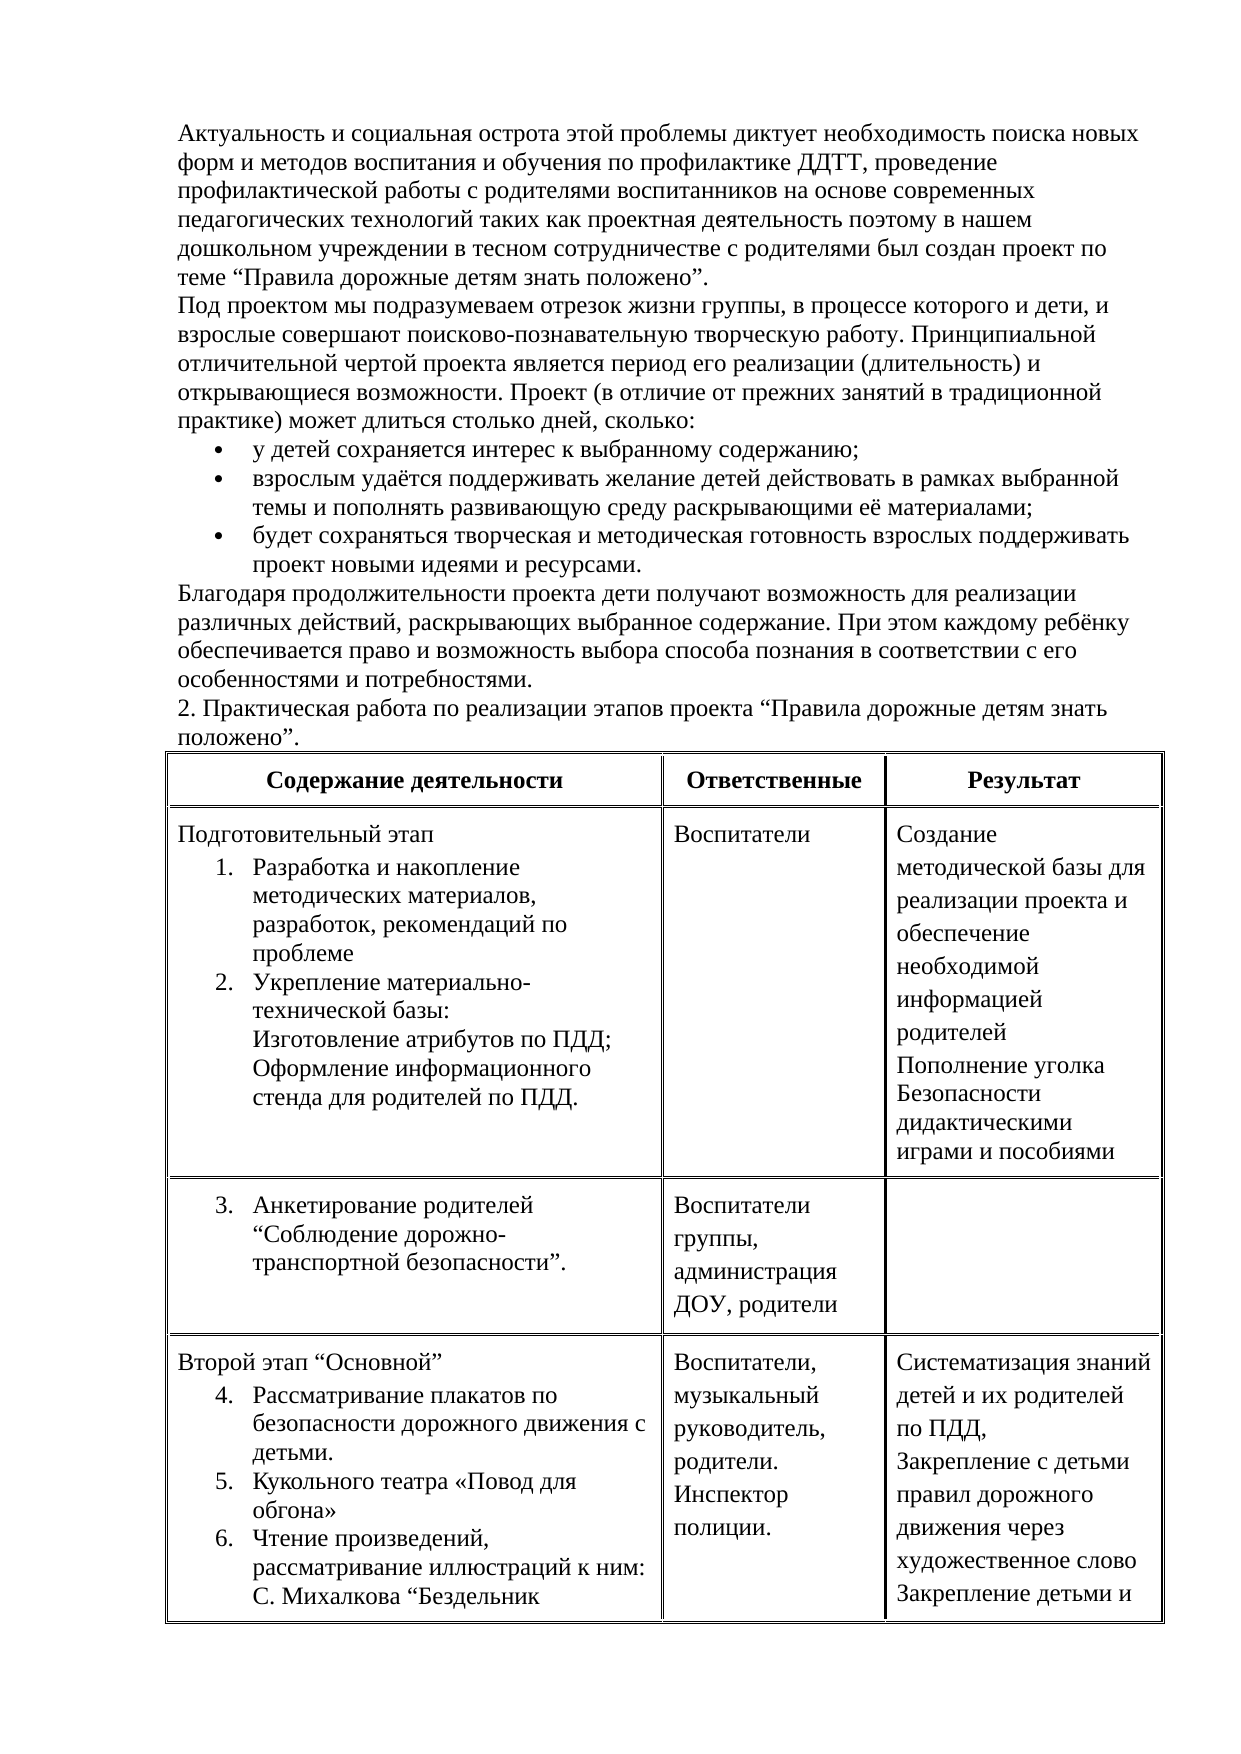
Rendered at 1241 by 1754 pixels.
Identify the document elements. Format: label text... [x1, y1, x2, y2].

text Под проектом мы подразумеваем отрезок жизни группы, в процессе которого и дети, и взрослые совершают поисково-познавательную творческую работу. Принципиальной отличительной чертой проекта является период его реализации (длительность) и открывающиеся возможности. Проект (в отличие от прежних занятий в традиционной практике) может длиться столько дней, сколько: [177, 291, 1152, 434]
text Благодаря продолжительности проекта дети получают возможность для реализации различных действий, раскрывающих выбранное содержание. При этом каждому ребёнку обеспечивается право и возможность выбора способа познания в соответствии с его особенностями и потребностями. [177, 578, 1152, 693]
table_cell Воспитатели [664, 808, 884, 1176]
list взрослым удаётся поддерживать желание детей действовать в рамках выбранной темы и пополнять развивающую среду раскрывающими её материалами; [215, 463, 1152, 521]
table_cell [168, 1333, 663, 1621]
table_header Содержание деятельности [168, 754, 663, 804]
list у детей сохраняется интерес к выбранному содержанию; [215, 434, 1152, 463]
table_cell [885, 1333, 1162, 1621]
subtitle 2. Практическая работа по реализации этапов проекта “Правила дорожные детям знать положено”. [300, 693, 1152, 751]
table_cell Воспитатели группы, администрация ДОУ, родители [664, 1179, 884, 1332]
list будет сохраняться творческая и методическая готовность взрослых поддерживать проект новыми идеями и ресурсами. [215, 521, 1152, 578]
table_header Ответственные [663, 754, 885, 804]
table_cell Создание методической базы для реализации проекта и обеспечение необходимой информацией родителей Пополнение уголка Безопасности дидактическими играми и пособиями [887, 805, 1162, 1176]
table_header Результат [885, 754, 1161, 804]
table_cell [885, 1176, 1163, 1332]
text Актуальность и социальная острота этой проблемы диктует необходимость поиска новых форм и методов воспитания и обучения по профилактике ДДТТ, проведение профилактической работы с родителями воспитанников на основе современных педагогических технологий таких как проектная деятельность поэтому в нашем дошкольном учреждении в тесном сотрудничестве с родителями был создан проект по теме “Правила дорожные детям знать положено”. [177, 118, 1152, 291]
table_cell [663, 1336, 885, 1621]
table_cell Подготовительный этап Разработка и накопление методических материалов, разработок, рекомендаций по проблеме Укрепление материально-технической базы: Изготовление атрибутов по ПДД; Оформление информационного стенда для родителей по ПДД. [168, 805, 661, 1176]
table_cell Анкетирование родителей “Соблюдение дорожно-транспортной безопасности”. [166, 1176, 663, 1332]
